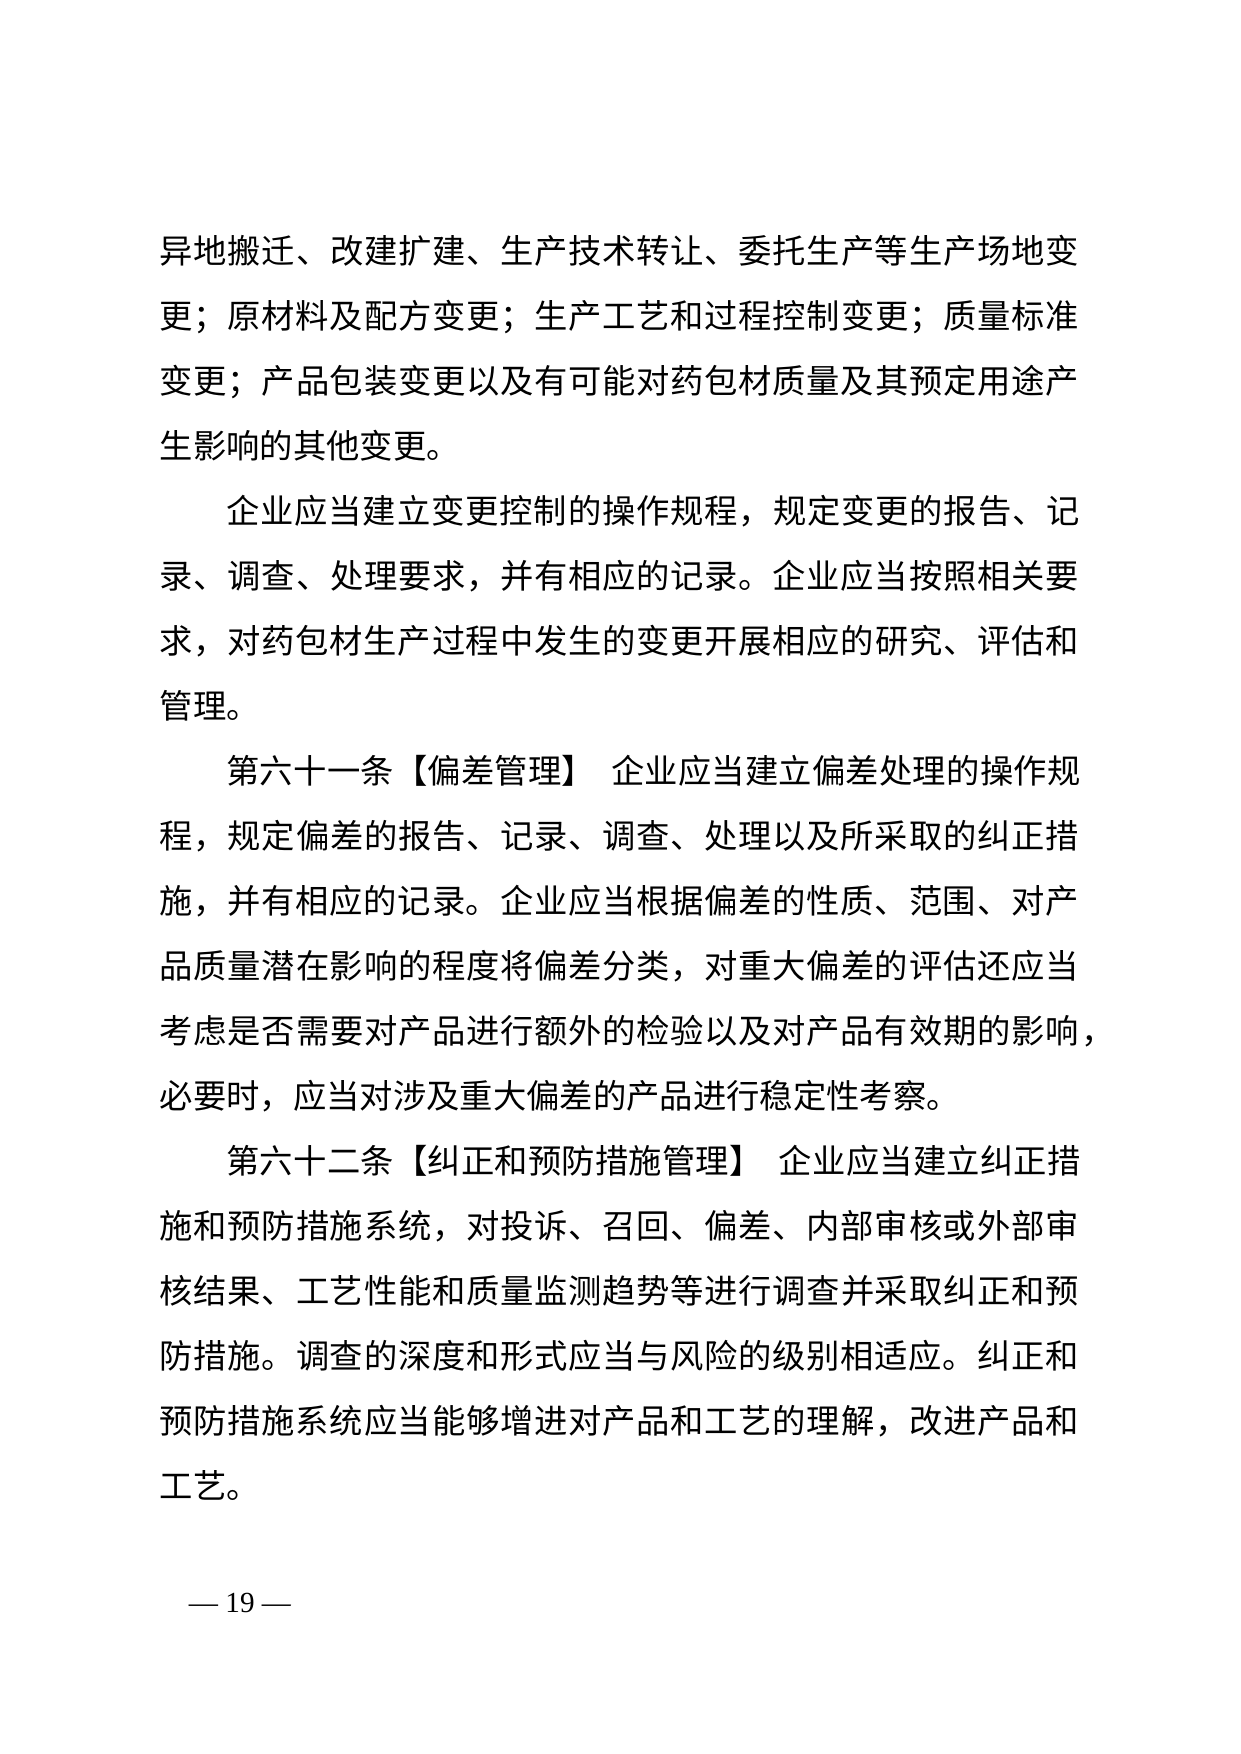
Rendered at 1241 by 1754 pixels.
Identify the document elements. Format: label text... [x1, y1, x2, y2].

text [159, 217, 1081, 477]
text 企业应当建立变更控制的操作规程，规定变更的报告、记录、调查、处理要求，并有相应的记录。企业应当按照相关要求，对药包材生产过程中发生的变更开展相应的研究、评估和管理。 [159, 477, 1081, 737]
text 第六十二条【纠正和预防措施管理】 企业应当建立纠正措施和预防措施系统，对投诉、召回、偏差、内部审核或外部审核结果、工艺性能和质量监测趋势等进行调查并采取纠正和预防措施。调查的深度和形式应当与风险的级别相适应。纠正和预防措施系统应当能够增进对产品和工艺的理解，改进产品和工艺。 [159, 1127, 1081, 1517]
text 第六十一条【偏差管理】 企业应当建立偏差处理的操作规程，规定偏差的报告、记录、调查、处理以及所采取的纠正措施，并有相应的记录。企业应当根据偏差的性质、范围、对产品质量潜在影响的程度将偏差分类，对重大偏差的评估还应当考虑是否需要对产品进行额外的检验以及对产品有效期的影响，必要时，应当对涉及重大偏差的产品进行稳定性考察。 [159, 737, 1081, 1127]
